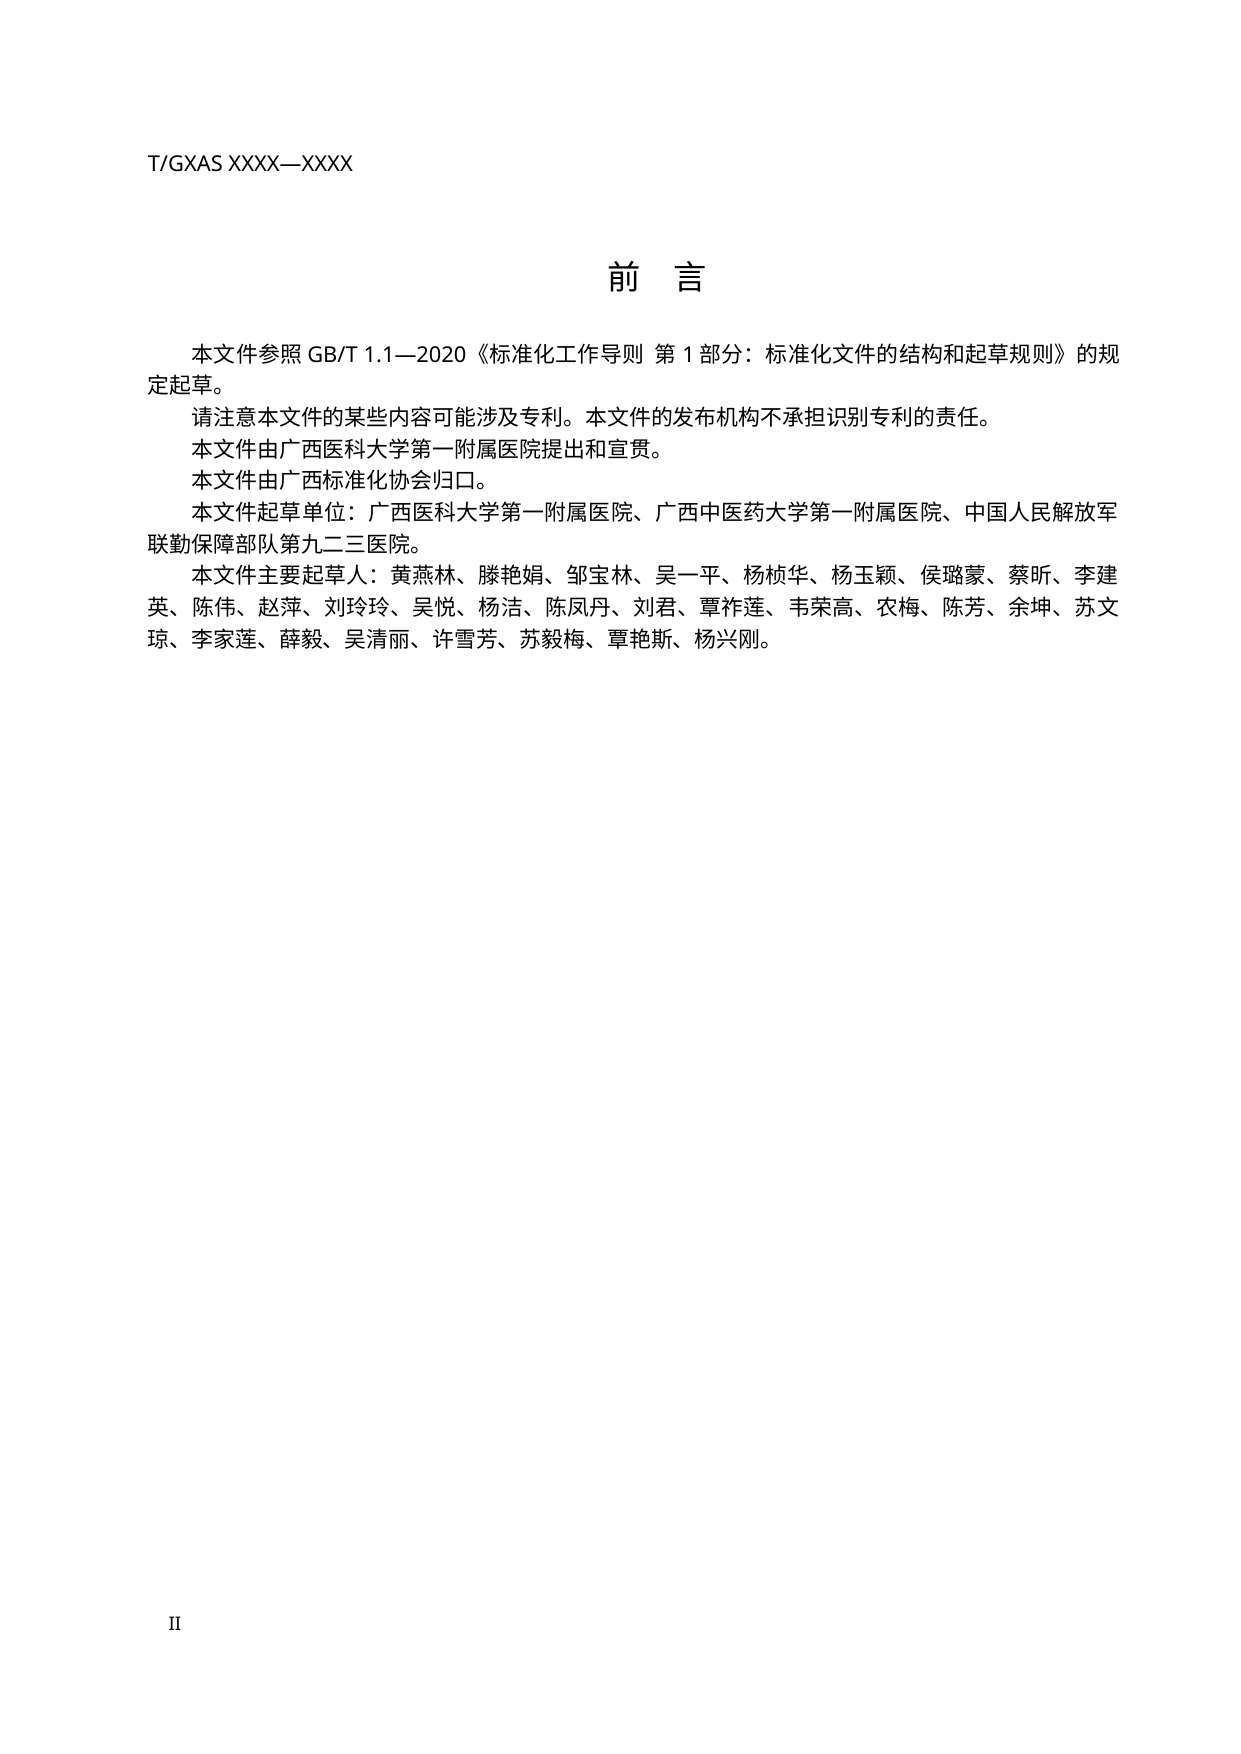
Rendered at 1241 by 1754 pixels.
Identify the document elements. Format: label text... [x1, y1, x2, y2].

text 本文件由广西标准化协会归口。 [148, 463, 1122, 495]
text 本文件参照GB/T 1.1—2020《标准化工作导则 第1部分：标准化文件的结构和起草规则》的规定起草。 [148, 337, 1122, 400]
text 本文件由广西医科大学第一附属医院提出和宣贯。 [148, 432, 1122, 463]
text 前言 [148, 251, 1122, 299]
text 请注意本文件的某些内容可能涉及专利。本文件的发布机构不承担识别专利的责任。 [148, 400, 1122, 432]
text 本文件主要起草人：黄燕林、滕艳娟、邹宝林、吴一平、杨桢华、杨玉颖、侯璐蒙、蔡昕、李建英、陈伟、赵萍、刘玲玲、吴悦、杨洁、陈凤丹、刘君、覃祚莲、韦荣高、农梅、陈芳、余坤、苏文琼、李家莲、薛毅、吴清丽、许雪芳、苏毅梅、覃艳斯、杨兴刚。 [148, 558, 1122, 653]
text 本文件起草单位：广西医科大学第一附属医院、广西中医药大学第一附属医院、中国人民解放军联勤保障部队第九二三医院。 [148, 495, 1122, 558]
